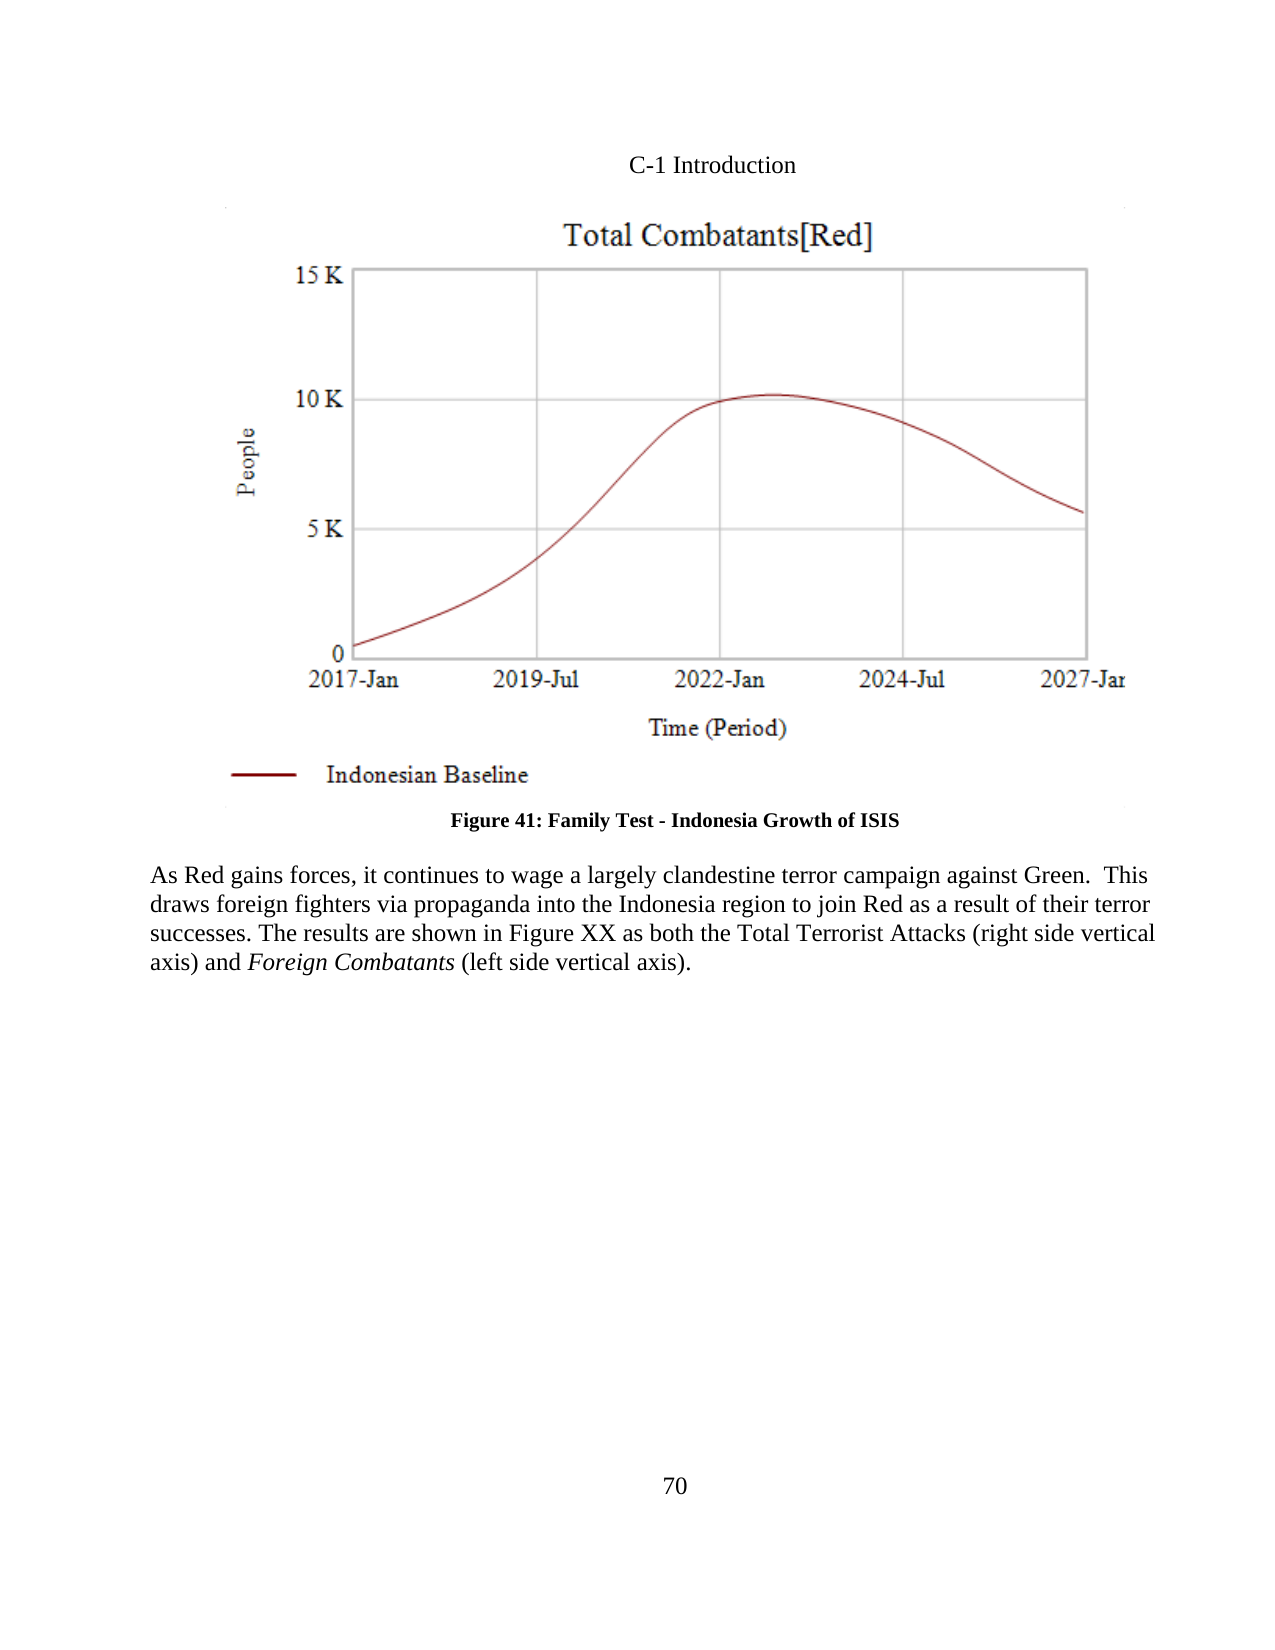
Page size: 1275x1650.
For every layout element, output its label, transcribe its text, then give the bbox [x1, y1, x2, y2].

text As Red gains forces, it continues to wage a largely clandestine terror campaign against Green. This draws foreign fighters via propaganda into the Indonesia region to join Red as a result of their terror successes. The results are shown in Figure XX as both the Total Terrorist Attacks (right side vertical axis) and Foreign Combatants (left side vertical axis). [150, 860, 1200, 975]
picture [225, 207, 1125, 808]
